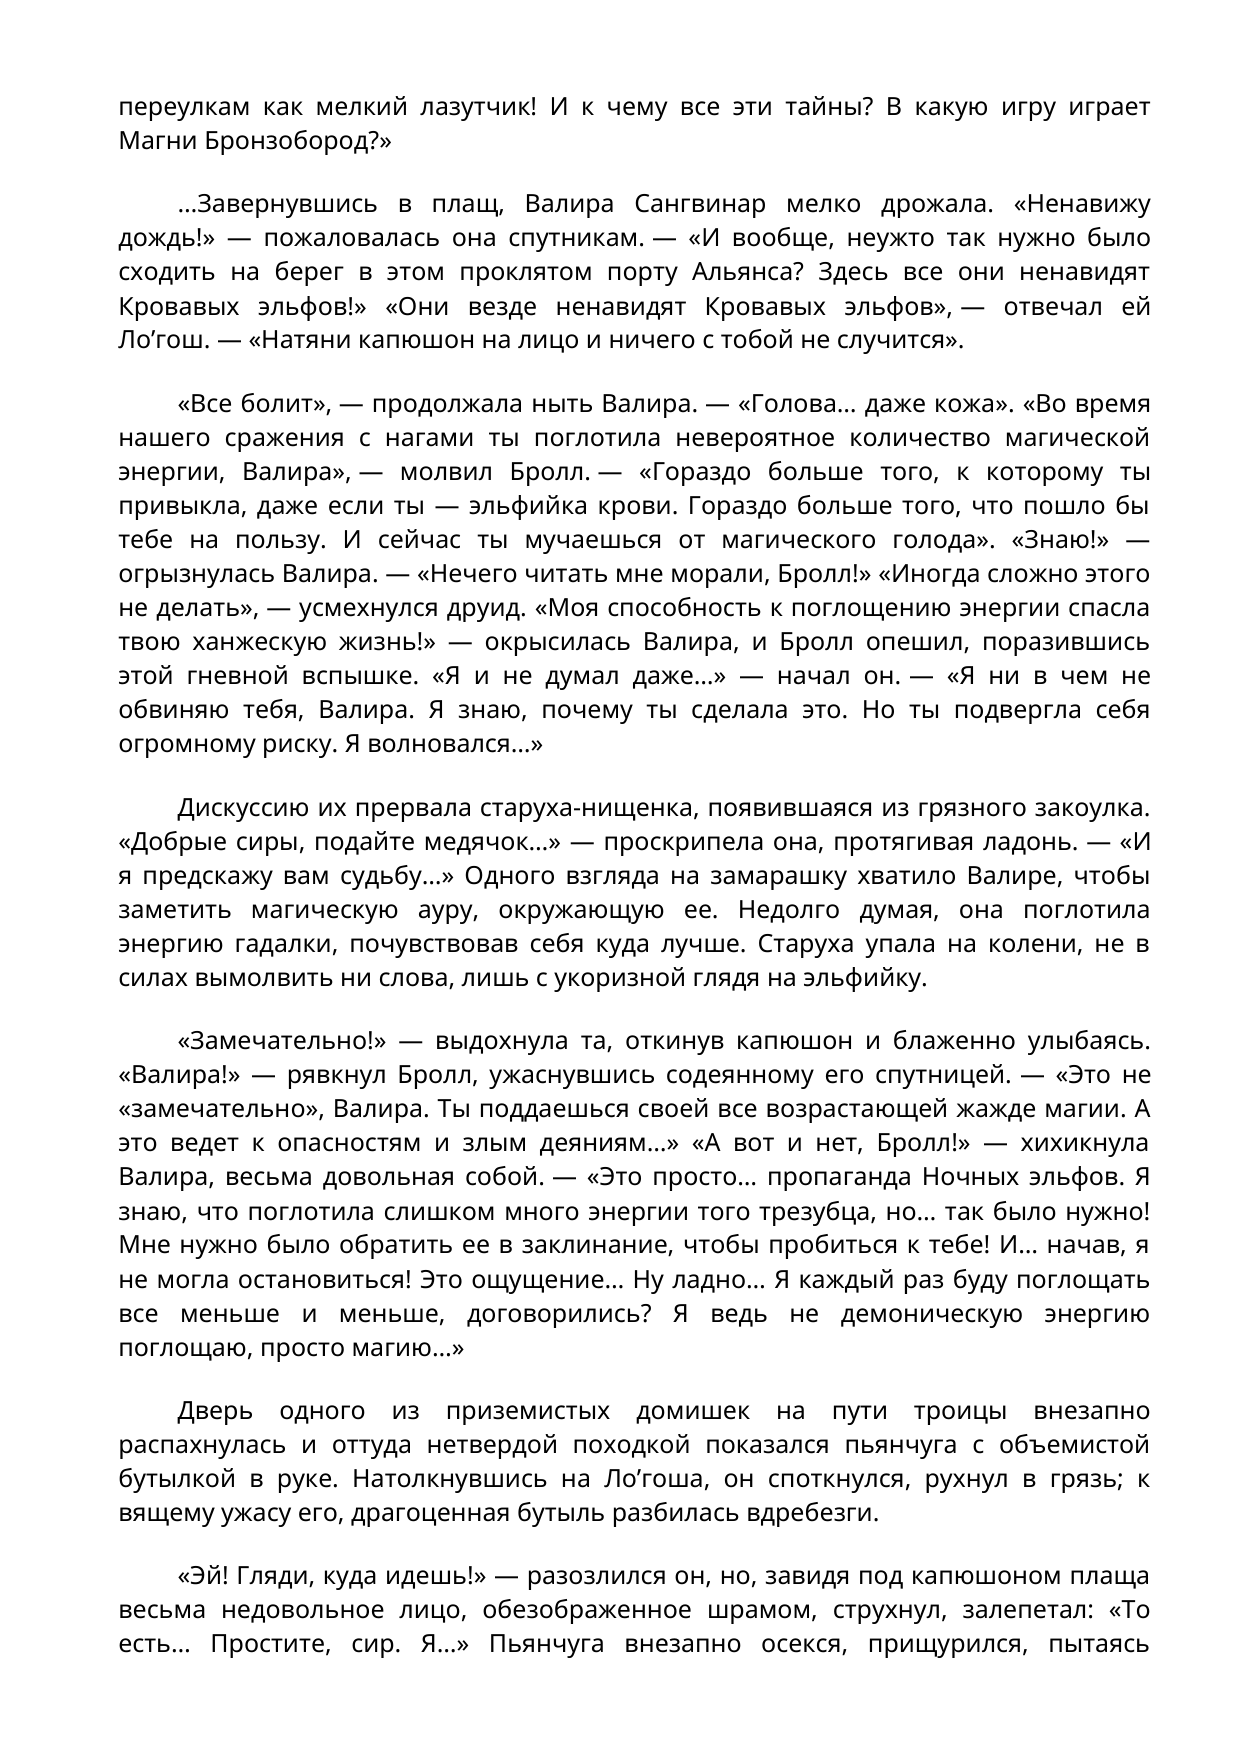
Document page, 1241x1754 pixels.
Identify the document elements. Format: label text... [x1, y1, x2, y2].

text Дверь одного из приземистых домишек на пути троицы внезапно распахнулась и оттуда нетвердой походкой показался пьянчуга с объемистой бутылкой в руке. Натолкнувшись на Ло’гоша, он споткнулся, рухнул в грязь; к вящему ужасу его, драгоценная бутыль разбилась вдребезги. [118, 1393, 1152, 1529]
text …Завернувшись в плащ, Валира Сангвинар мелко дрожала. «Ненавижу дождь!» — пожаловалась она спутникам. — «И вообще, неужто так нужно было сходить на берег в этом проклятом порту Альянса? Здесь все они ненавидят Кровавых эльфов!» «Они везде ненавидят Кровавых эльфов», — отвечал ей Ло’гош. — «Натяни капюшон на лицо и ничего с тобой не случится». [118, 186, 1152, 356]
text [118, 1558, 1152, 1660]
text Дискуссию их прервала старуха-нищенка, появившаяся из грязного закоулка. «Добрые сиры, подайте медячок…» — проскрипела она, протягивая ладонь. — «И я предскажу вам судьбу…» Одного взгляда на замарашку хватило Валире, чтобы заметить магическую ауру, окружающую ее. Недолго думая, она поглотила энергию гадалки, почувствовав себя куда лучше. Старуха упала на колени, не в силах вымолвить ни слова, лишь с укоризной глядя на эльфийку. [118, 789, 1152, 994]
text «Замечательно!» — выдохнула та, откинув капюшон и блаженно улыбаясь. «Валира!» — рявкнул Бролл, ужаснувшись содеянному его спутницей. — «Это не «замечательно», Валира. Ты поддаешься своей все возрастающей жажде магии. А это ведет к опасностям и злым деяниям…» «А вот и нет, Бролл!» — хихикнула Валира, весьма довольная собой. — «Это просто… пропаганда Ночных эльфов. Я знаю, что поглотила слишком много энергии того трезубца, но… так было нужно! Мне нужно было обратить ее в заклинание, чтобы пробиться к тебе! И… начав, я не могла остановиться! Это ощущение… Ну ладно… Я каждый раз буду поглощать все меньше и меньше, договорились? Я ведь не демоническую энергию поглощаю, просто магию…» [118, 1023, 1152, 1363]
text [118, 89, 1152, 157]
text «Все болит», — продолжала ныть Валира. — «Голова… даже кожа». «Во время нашего сражения с нагами ты поглотила невероятное количество магической энергии, Валира», — молвил Бролл. — «Гораздо больше того, к которому ты привыкла, даже если ты — эльфийка крови. Гораздо больше того, что пошло бы тебе на пользу. И сейчас ты мучаешься от магического голода». «Знаю!» — огрызнулась Валира. — «Нечего читать мне морали, Бролл!» «Иногда сложно этого не делать», — усмехнулся друид. «Моя способность к поглощению энергии спасла твою ханжескую жизнь!» — окрысилась Валира, и Бролл опешил, поразившись этой гневной вспышке. «Я и не думал даже…» — начал он. — «Я ни в чем не обвиняю тебя, Валира. Я знаю, почему ты сделала это. Но ты подвергла себя огромному риску. Я волновался…» [118, 385, 1152, 760]
